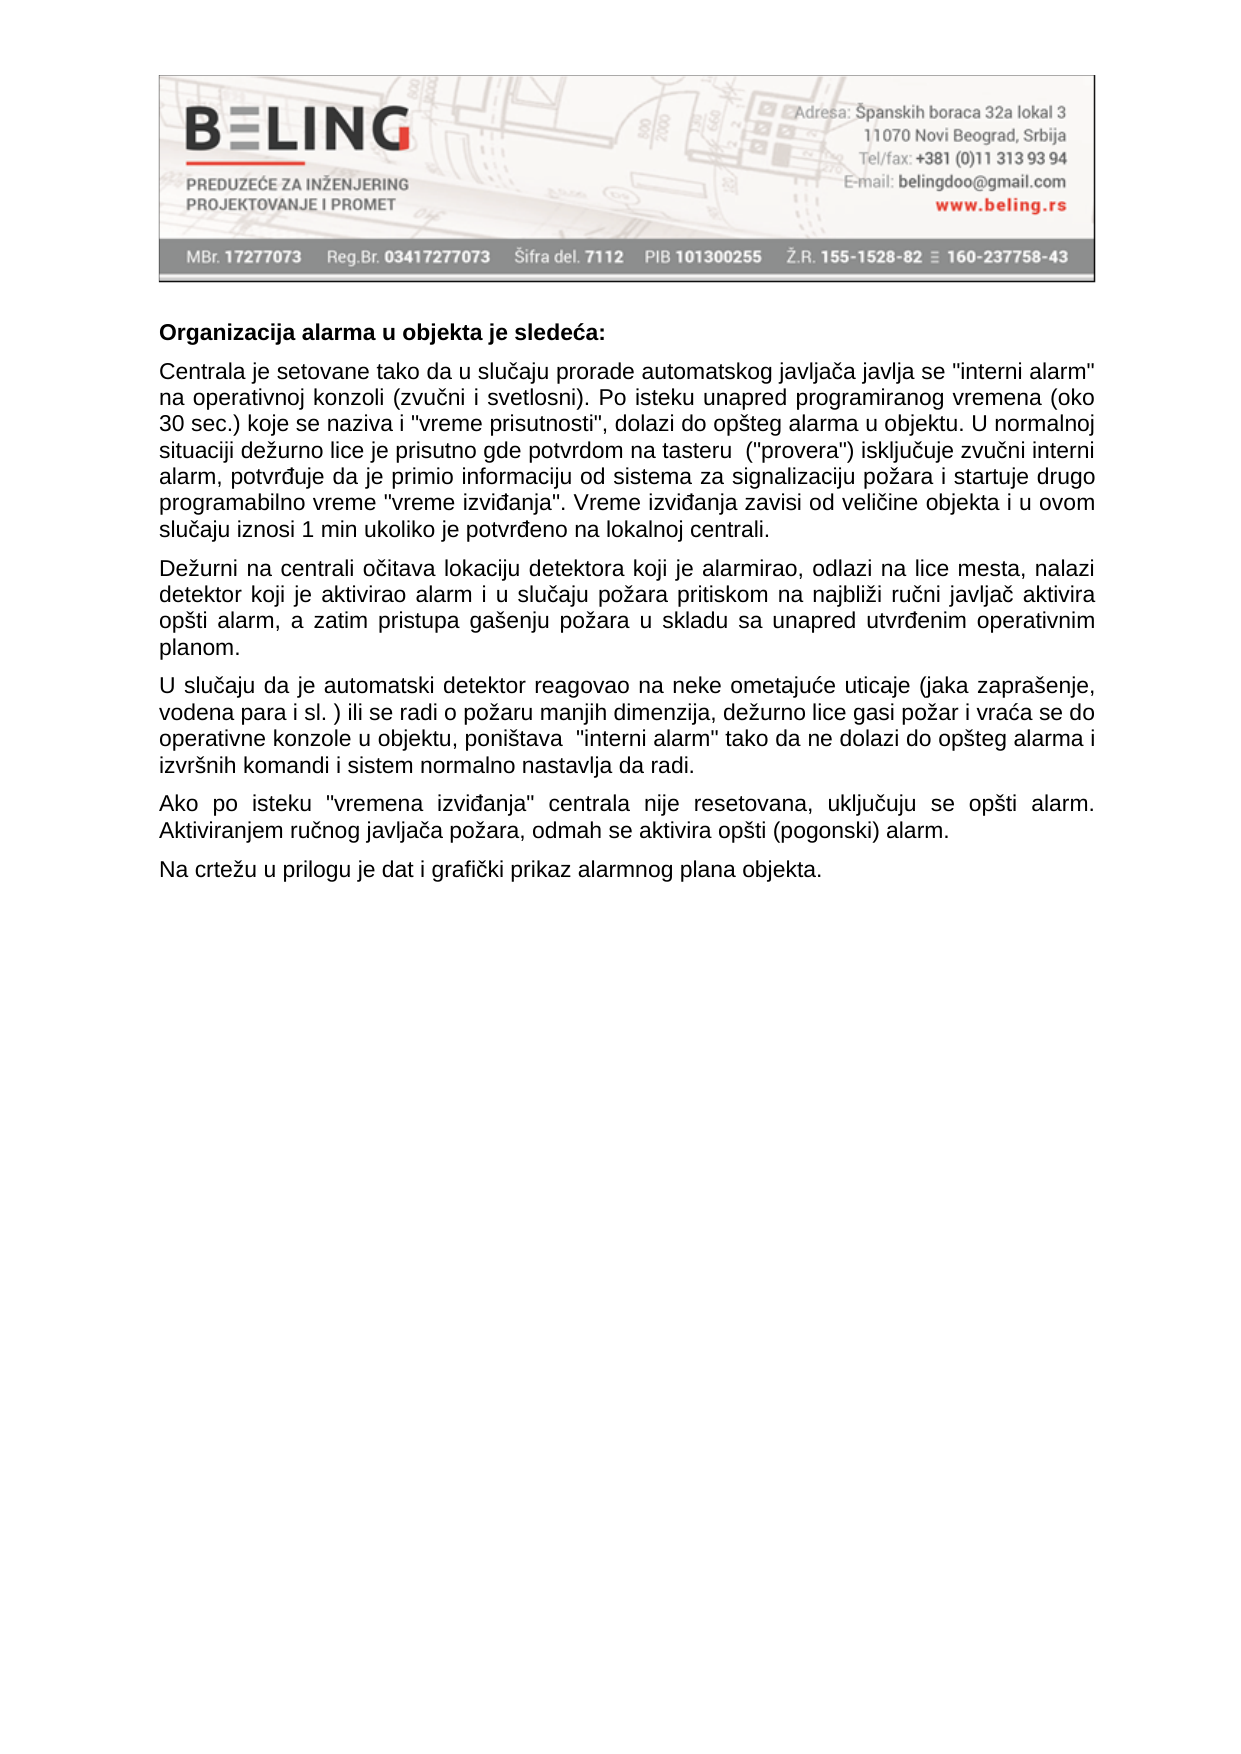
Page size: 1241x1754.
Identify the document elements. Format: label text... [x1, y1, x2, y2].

text Na crtežu u prilogu je dat i grafički prikaz alarmnog plana objekta. [159, 856, 1096, 882]
picture [158, 75, 1097, 284]
text Organizacija alarma u objekta je sledeća: [159, 319, 1096, 345]
text Ako po isteku "vremena izviđanja" centrala nije resetovana, uklјučuju se opšti alarm. Aktiviranjem ručnog javlјača požara, odmah se aktivira opšti (pogonski) alarm. [159, 790, 1096, 843]
text Centrala je setovane tako da u slučaju prorade automatskog javlјača javlјa se "interni alarm" na operativnoj konzoli (zvučni i svetlosni). Po isteku unapred programiranog vremena (oko 30 sec.) koje se naziva i "vreme prisutnosti", dolazi do opšteg alarma u objektu. U normalnoj situaciji dežurno lice je prisutno gde potvrdom na tasteru ("provera") isklјučuje zvučni interni alarm, potvrđuje da je primio informaciju od sistema za signalizaciju požara i startuje drugo programabilno vreme "vreme izviđanja". Vreme izviđanja zavisi od veličine objekta i u ovom slučaju iznosi 1 min ukoliko je potvrđeno na lokalnoj centrali. [159, 358, 1096, 542]
text Dežurni na centrali očitava lokaciju detektora koji je alarmirao, odlazi na lice mesta, nalazi detektor koji je aktivirao alarm i u slučaju požara pritiskom na najbliži ručni javlјač aktivira opšti alarm, a zatim pristupa gašenju požara u skladu sa unapred utvrđenim operativnim planom. [159, 554, 1096, 660]
text U slučaju da je automatski detektor reagovao na neke ometajuće uticaje (jaka zaprašenje, vodena para i sl. ) ili se radi o požaru manjih dimenzija, dežurno lice gasi požar i vraća se do operativne konzole u objektu, poništava "interni alarm" tako da ne dolazi do opšteg alarma i izvršnih komandi i sistem normalno nastavlјa da radi. [159, 672, 1096, 778]
